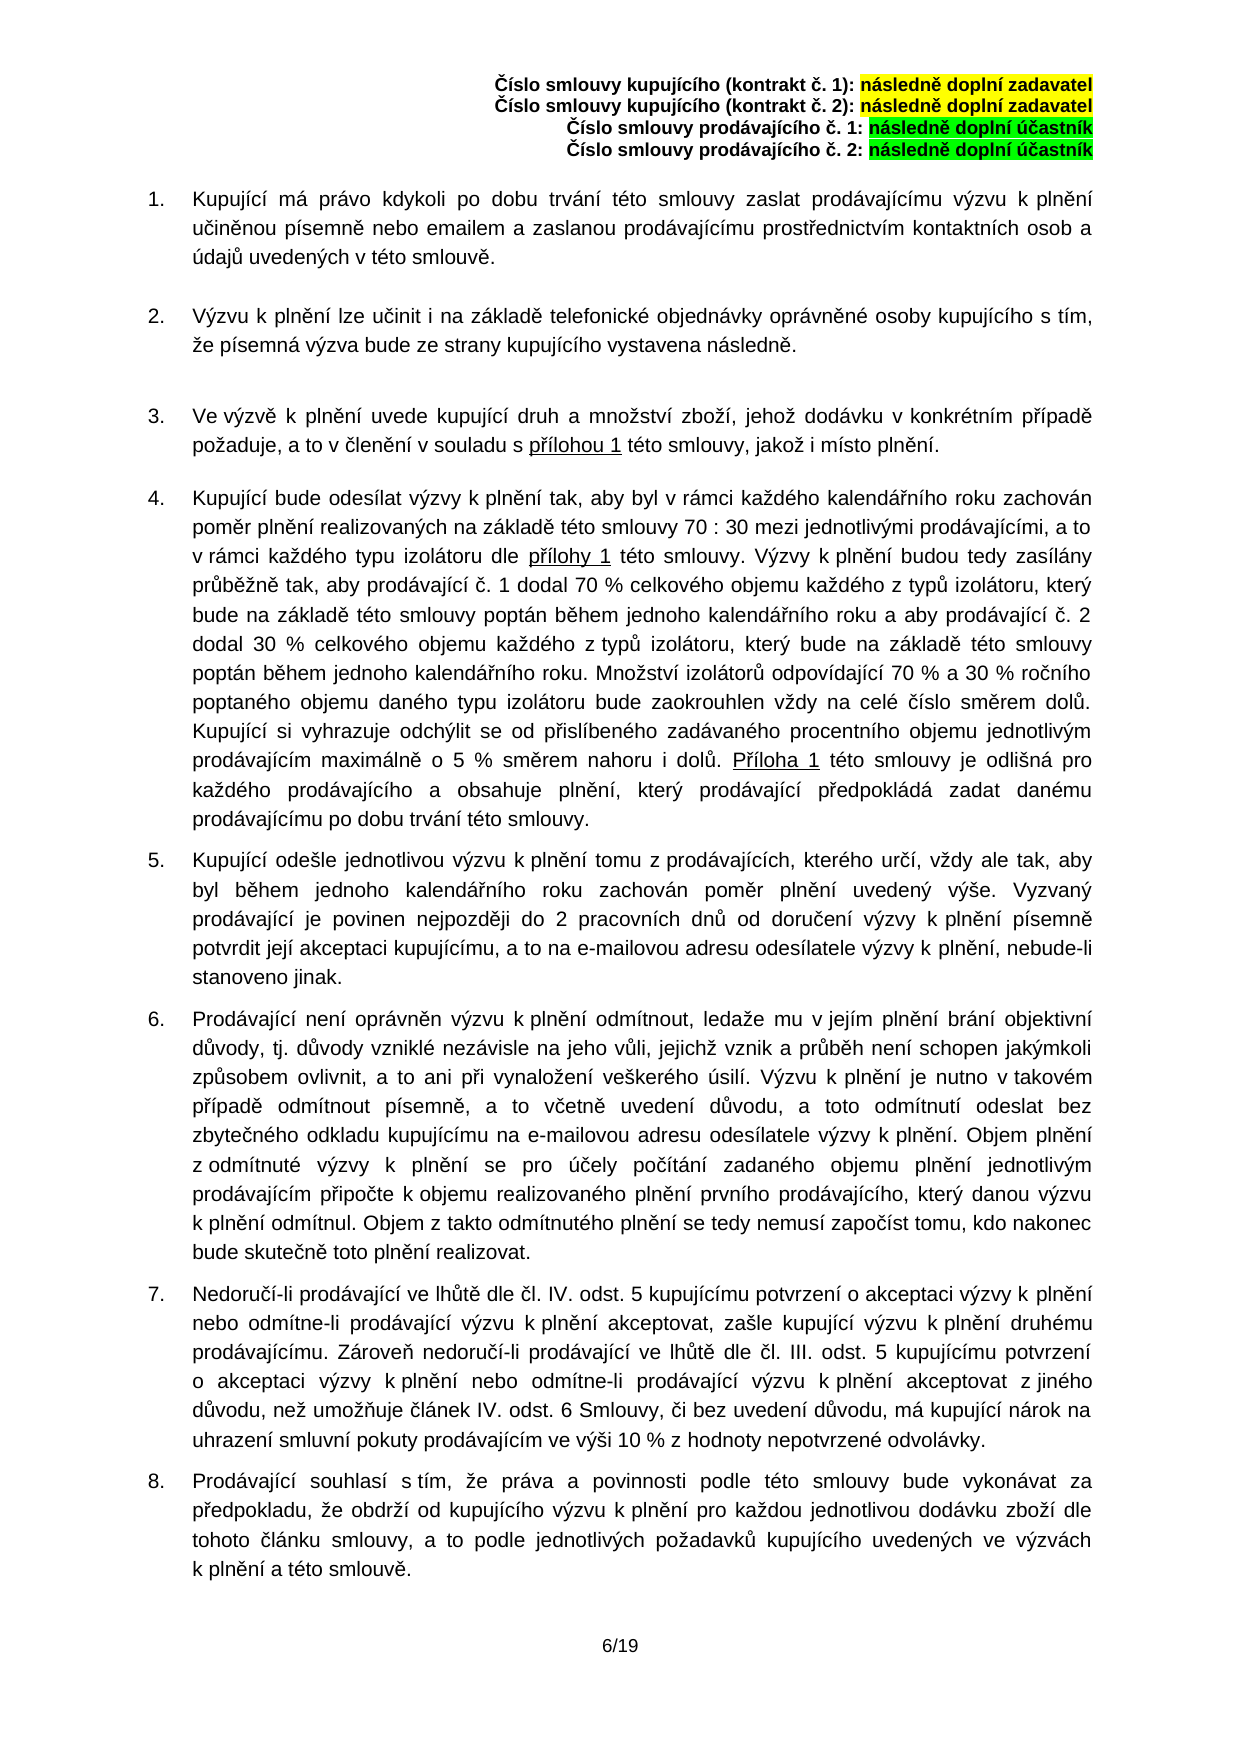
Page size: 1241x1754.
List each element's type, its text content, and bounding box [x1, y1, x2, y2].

list Kupující bude odesílat výzvy k plnění tak, aby byl v rámci každého kalendářního roku zachován poměr plnění realizovaných na základě této smlouvy 70 : 30 mezi jednotlivými prodávajícími, a to v rámci každého typu izolátoru dle přílohy 1 této smlouvy. Výzvy k plnění budou tedy zasílány průběžně tak, aby prodávající č. 1 dodal 70 % celkového objemu každého z typů izolátoru, který bude na základě této smlouvy poptán během jednoho kalendářního roku a aby prodávající č. 2 dodal 30 % celkového objemu každého z typů izolátoru, který bude na základě této smlouvy poptán během jednoho kalendářního roku. Množství izolátorů odpovídající 70 % a 30 % ročního poptaného objemu daného typu izolátoru bude zaokrouhlen vždy na celé číslo směrem dolů. Kupující si vyhrazuje odchýlit se od přislíbeného zadávaného procentního objemu jednotlivým prodávajícím maximálně o 5 % směrem nahoru i dolů. Příloha 1 této smlouvy je odlišná pro každého prodávajícího a obsahuje plnění, který prodávající předpokládá zadat danému prodávajícímu po dobu trvání této smlouvy. [148, 481, 1093, 831]
list Kupující odešle jednotlivou výzvu k plnění tomu z prodávajících, kterého určí, vždy ale tak, aby byl během jednoho kalendářního roku zachován poměr plnění uvedený výše. Vyzvaný prodávající je povinen nejpozději do 2 pracovních dnů od doručení výzvy k plnění písemně potvrdit její akceptaci kupujícímu, a to na e-mailovou adresu odesílatele výzvy k plnění, nebude-li stanoveno jinak. [148, 843, 1093, 989]
list Kupující má právo kdykoli po dobu trvání této smlouvy zaslat prodávajícímu výzvu k plnění učiněnou písemně nebo emailem a zaslanou prodávajícímu prostřednictvím kontaktních osob a údajů uvedených v této smlouvě. [148, 182, 1093, 269]
list Prodávající není oprávněn výzvu k plnění odmítnout, ledaže mu v jejím plnění brání objektivní důvody, tj. důvody vzniklé nezávisle na jeho vůli, jejichž vznik a průběh není schopen jakýmkoli způsobem ovlivnit, a to ani při vynaložení veškerého úsilí. Výzvu k plnění je nutno v takovém případě odmítnout písemně, a to včetně uvedení důvodu, a toto odmítnutí odeslat bez zbytečného odkladu kupujícímu na e-mailovou adresu odesílatele výzvy k plnění. Objem plnění z odmítnuté výzvy k plnění se pro účely počítání zadaného objemu plnění jednotlivým prodávajícím připočte k objemu realizovaného plnění prvního prodávajícího, který danou výzvu k plnění odmítnul. Objem z takto odmítnutého plnění se tedy nemusí započíst tomu, kdo nakonec bude skutečně toto plnění realizovat. [148, 1001, 1093, 1264]
list Ve výzvě k plnění uvede kupující druh a množství zboží, jehož dodávku v konkrétním případě požaduje, a to v členění v souladu s přílohou 1 této smlouvy, jakož i místo plnění. [148, 398, 1093, 457]
list Výzvu k plnění lze učinit i na základě telefonické objednávky oprávněné osoby kupujícího s tím, že písemná výzva bude ze strany kupujícího vystavena následně. [148, 298, 1093, 357]
list Nedoručí-li prodávající ve lhůtě dle čl. IV. odst. 5 kupujícímu potvrzení o akceptaci výzvy k plnění nebo odmítne-li prodávající výzvu k plnění akceptovat, zašle kupující výzvu k plnění druhému prodávajícímu. Zároveň nedoručí-li prodávající ve lhůtě dle čl. III. odst. 5 kupujícímu potvrzení o akceptaci výzvy k plnění nebo odmítne-li prodávající výzvu k plnění akceptovat z jiného důvodu, než umožňuje článek IV. odst. 6 Smlouvy, či bez uvedení důvodu, má kupující nárok na uhrazení smluvní pokuty prodávajícím ve výši 10 % z hodnoty nepotvrzené odvolávky. [148, 1276, 1093, 1451]
list Prodávající souhlasí s tím, že práva a povinnosti podle této smlouvy bude vykonávat za předpokladu, že obdrží od kupujícího výzvu k plnění pro každou jednotlivou dodávku zboží dle tohoto článku smlouvy, a to podle jednotlivých požadavků kupujícího uvedených ve výzvách k plnění a této smlouvě. [148, 1464, 1093, 1581]
